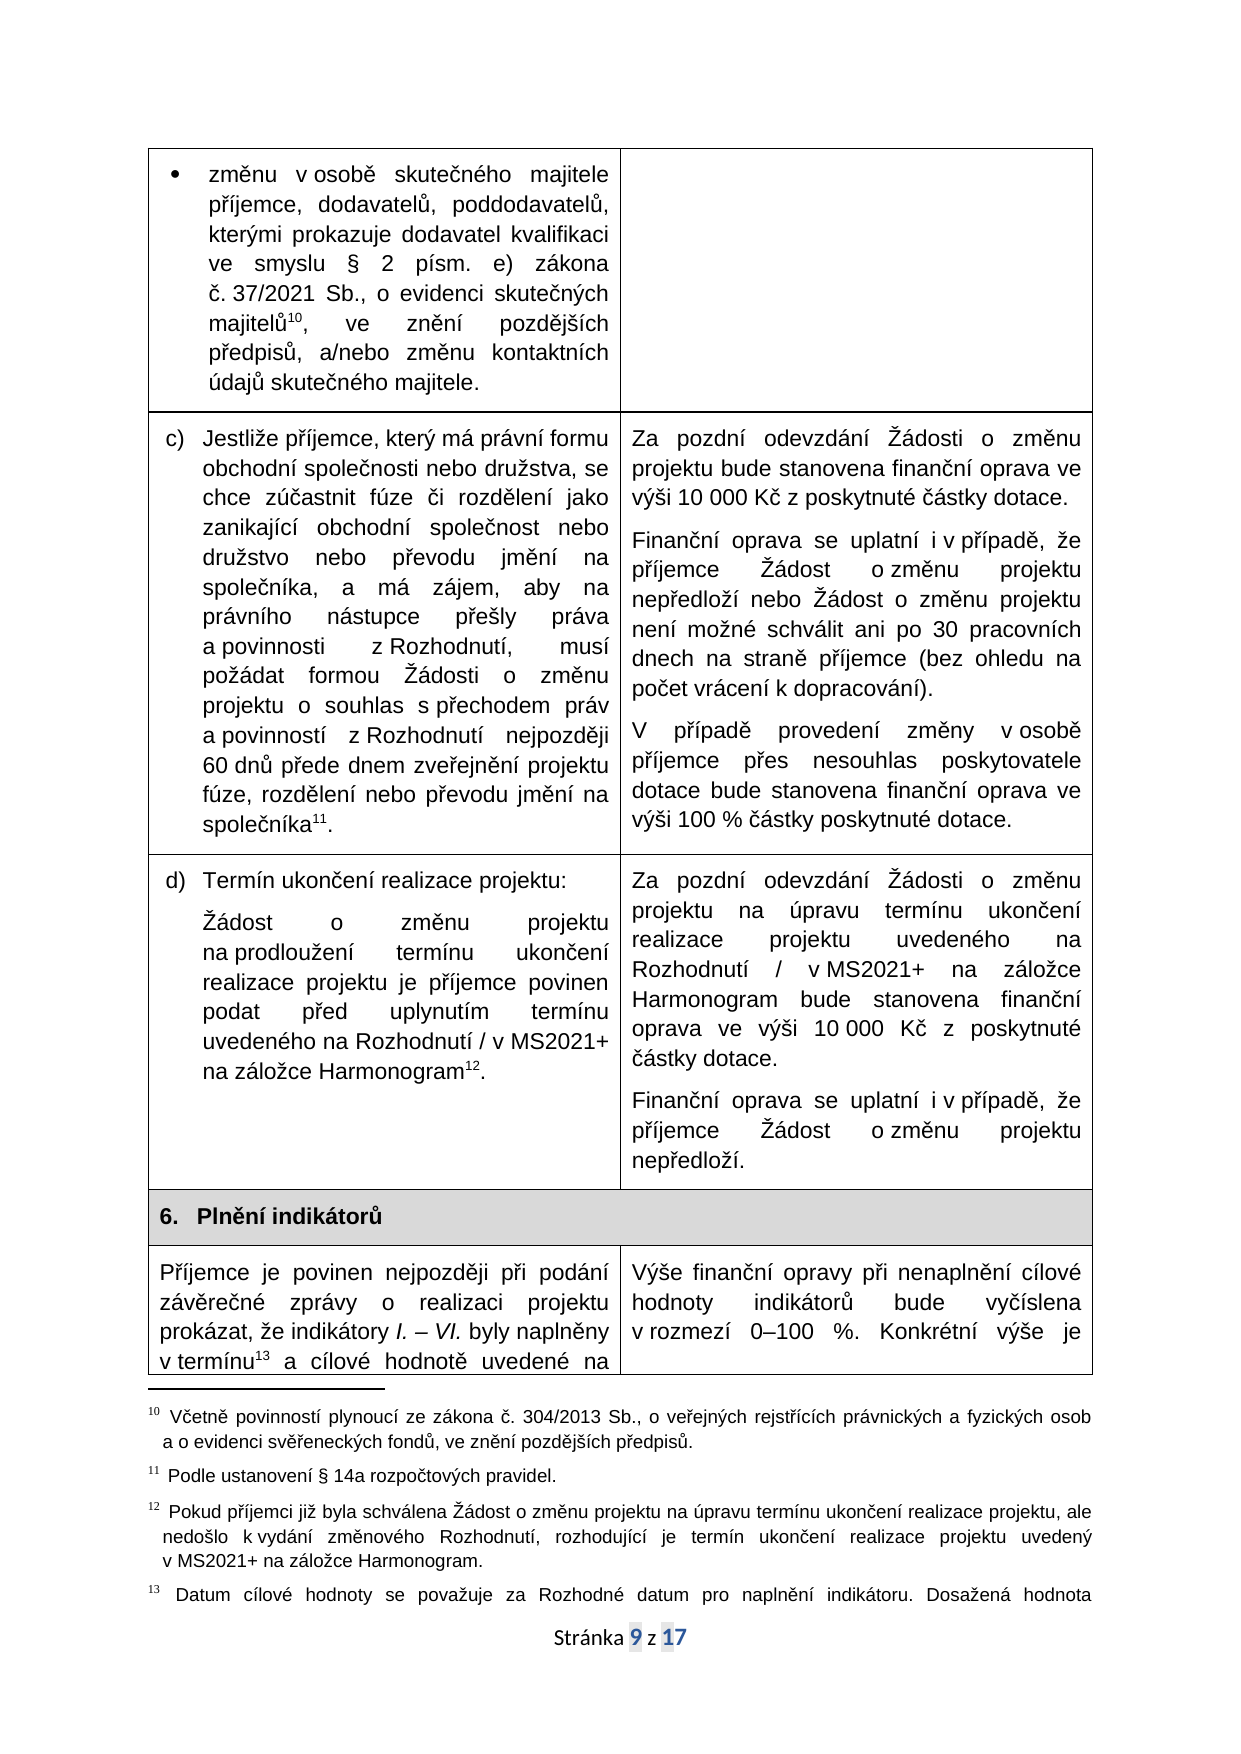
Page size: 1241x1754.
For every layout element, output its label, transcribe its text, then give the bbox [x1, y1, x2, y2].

table_cell Jestliže příjemce, který má právní formu obchodní společnosti nebo družstva, se chce zúčastnit fúze či rozdělení jako zanikající obchodní společnost nebo družstvo nebo převodu jmění na společníka, a má zájem, aby na právního nástupce přešly práva a povinnosti z Rozhodnutí, musí požádat formou Žádosti o změnu projektu o souhlas s přechodem práv a povinností z Rozhodnutí nejpozději 60 dnů přede dnem zveřejnění projektu fúze, rozdělení nebo převodu jmění na společníka. [149, 413, 620, 853]
table_cell Za pozdní odevzdání Žádosti o změnu projektu bude stanovena finanční oprava ve výši 10 000 Kč z poskytnuté částky dotace. Finanční oprava se uplatní i v případě, že příjemce Žádost o změnu projektu nepředloží nebo Žádost o změnu projektu není možné schválit ani po 30 pracovních dnech na straně příjemce (bez ohledu na počet vrácení k dopracování). V případě provedení změny v osobě příjemce přes nesouhlas poskytovatele dotace bude stanovena finanční oprava ve výši 100 % částky poskytnuté dotace. [621, 413, 1092, 853]
table_cell Plnění indikátorů [149, 1190, 1092, 1245]
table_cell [149, 149, 620, 411]
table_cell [621, 149, 1092, 411]
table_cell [149, 1246, 620, 1374]
table_cell Termín ukončení realizace projektu: Žádost o změnu projektu na prodloužení termínu ukončení realizace projektu je příjemce povinen podat před uplynutím termínu uvedeného na Rozhodnutí / v MS2021+ na záložce Harmonogram. [149, 855, 620, 1189]
table_cell Za pozdní odevzdání Žádosti o změnu projektu na úpravu termínu ukončení realizace projektu uvedeného na Rozhodnutí / v MS2021+ na záložce Harmonogram bude stanovena finanční oprava ve výši 10 000 Kč z poskytnuté částky dotace. Finanční oprava se uplatní i v případě, že příjemce Žádost o změnu projektu nepředloží. [621, 855, 1092, 1189]
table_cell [621, 1246, 1092, 1374]
